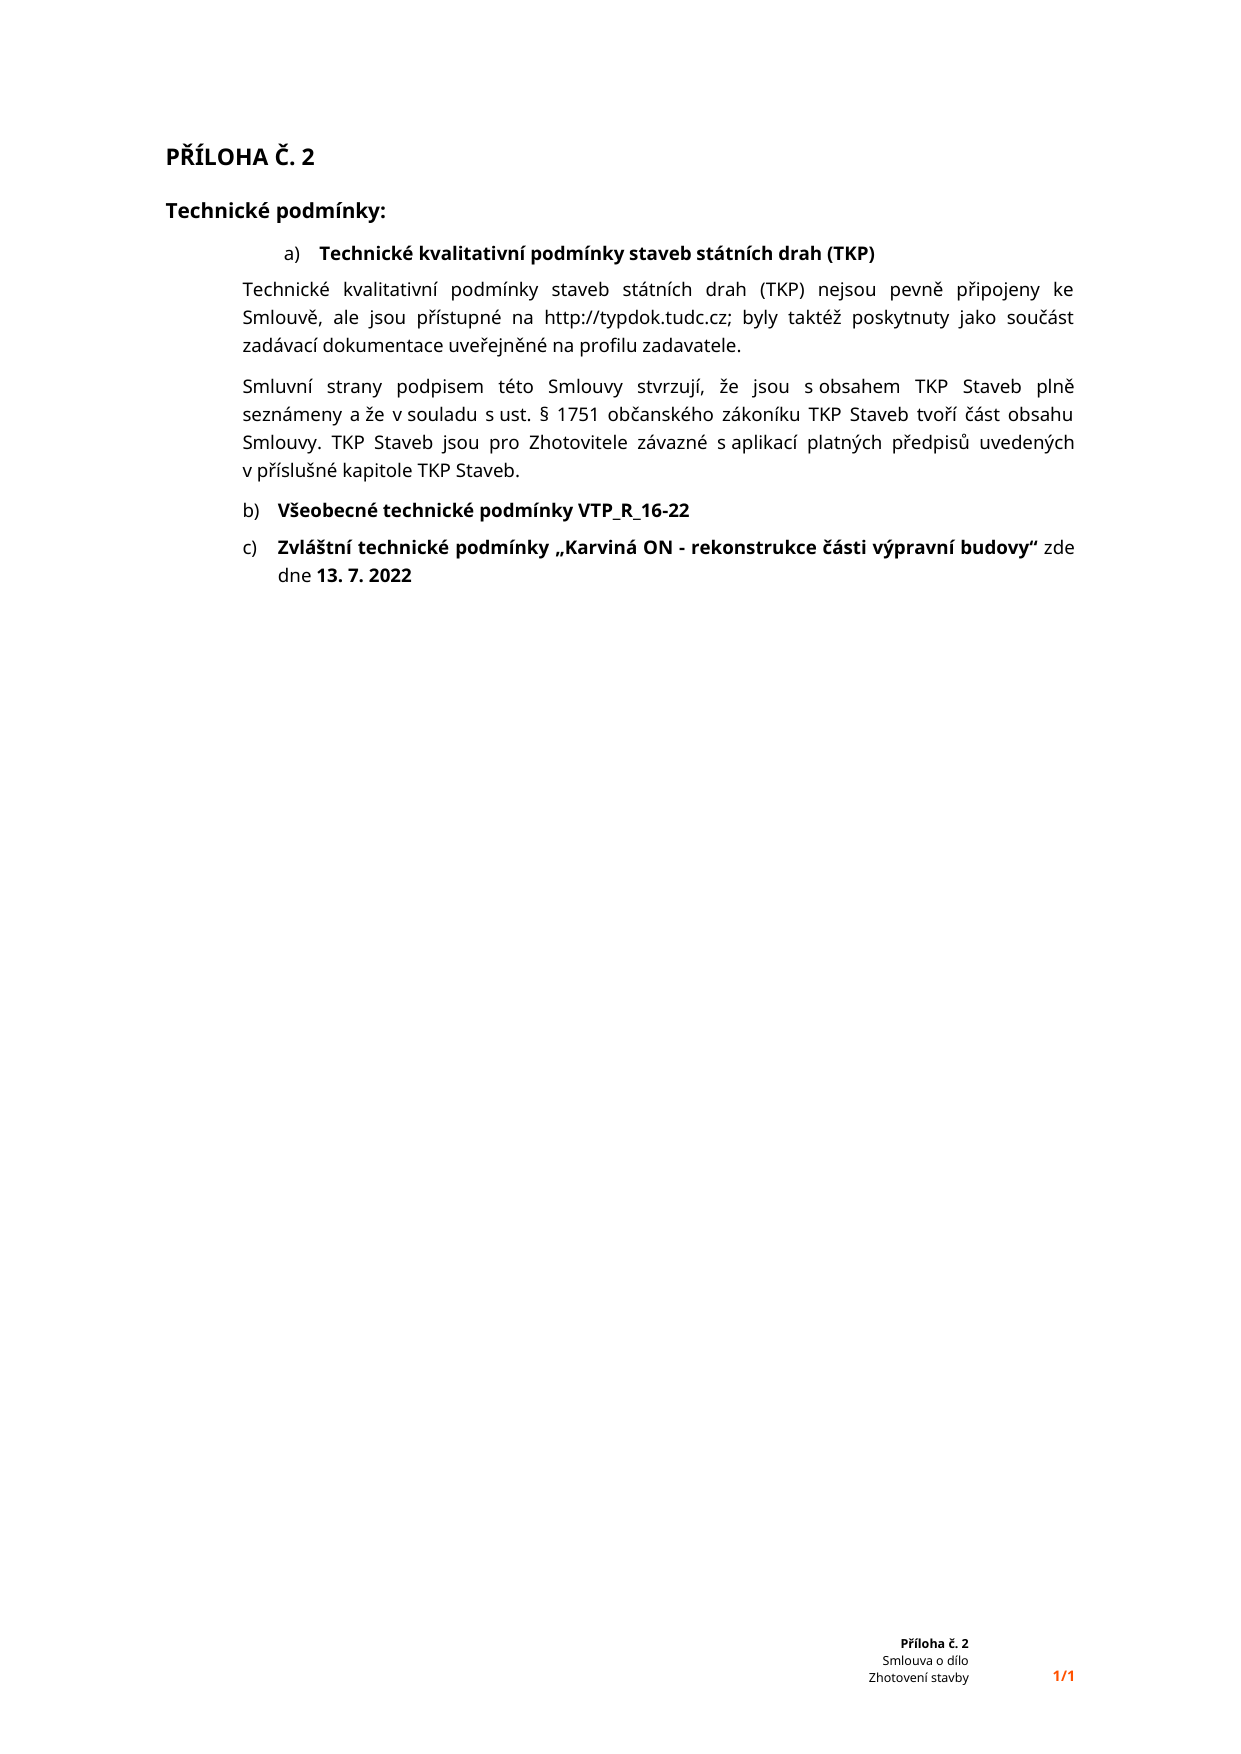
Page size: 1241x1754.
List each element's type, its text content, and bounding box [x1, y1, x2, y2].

text Všeobecné technické podmínky VTP_R_16-22 [242, 498, 1075, 523]
text Smluvní strany podpisem této Smlouvy stvrzují, že jsou s obsahem TKP Staveb plně seznámeny a že v souladu s ust. § 1751 občanského zákoníku TKP Staveb tvoří část obsahu Smlouvy. TKP Staveb jsou pro Zhotovitele závazné s aplikací platných předpisů uvedených v příslušné kapitole TKP Staveb. [242, 373, 1075, 483]
text Technické kvalitativní podmínky staveb státních drah (TKP) nejsou pevně připojeny ke Smlouvě, ale jsou přístupné na http://typdok.tudc.cz; byly taktéž poskytnuty jako součást zadávací dokumentace uveřejněné na profilu zadavatele. [242, 277, 1075, 358]
text Příloha č. 2 [165, 141, 1075, 173]
list Technické kvalitativní podmínky staveb státních drah (TKP) [284, 240, 1075, 266]
text Technické podmínky: [165, 197, 1075, 225]
text Zvláštní technické podmínky „Karviná ON - rekonstrukce části výpravní budovy“ zde dne 13. 7. 2022 [242, 534, 1075, 588]
